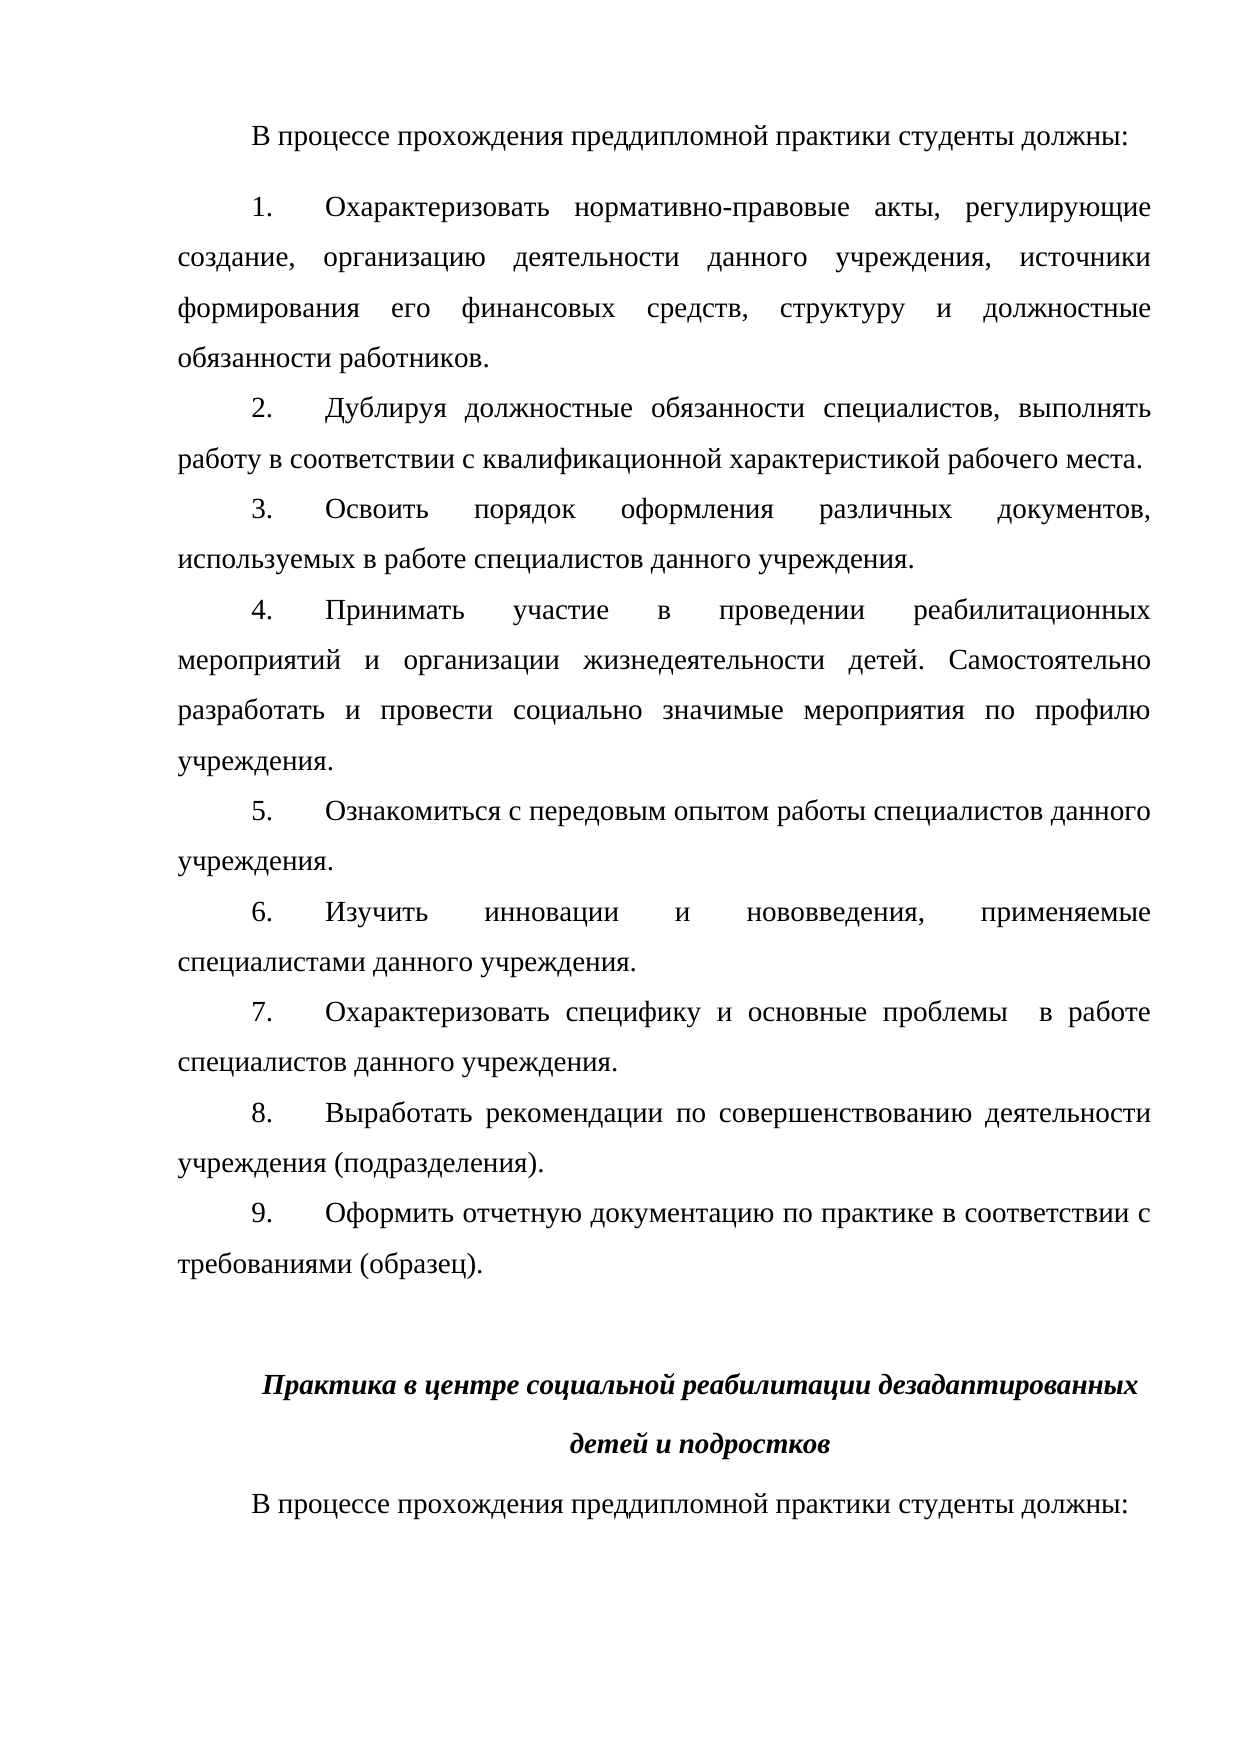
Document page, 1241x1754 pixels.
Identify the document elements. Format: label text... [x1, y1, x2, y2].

list Выработать рекомендации по совершенствованию деятельности учреждения (подразделения). [177, 1095, 1152, 1179]
list Ознакомиться с передовым опытом работы специалистов данного учреждения. [177, 793, 1152, 877]
text В процессе прохождения преддипломной практики студенты должны: [177, 118, 1152, 152]
list Оформить отчетную документацию по практике в соответствии с требованиями (образец). [177, 1196, 1152, 1279]
list Охарактеризовать специфику и основные проблемы в работе специалистов данного учреждения. [177, 994, 1152, 1078]
list Охарактеризовать нормативно-правовые акты, регулирующие создание, организацию деятельности данного учреждения, источники формирования его финансовых средств, структуру и должностные обязанности работников. [177, 189, 1152, 374]
text детей и подростков [177, 1427, 1152, 1460]
text В процессе прохождения преддипломной практики студенты должны: [177, 1486, 1152, 1519]
list Дублируя должностные обязанности специалистов, выполнять работу в соответствии с квалификационной характеристикой рабочего места. [177, 391, 1152, 474]
list Освоить порядок оформления различных документов, используемых в работе специалистов данного учреждения. [177, 491, 1152, 575]
text Практика в центре социальной реабилитации дезадаптированных [177, 1367, 1152, 1401]
list Изучить инновации и нововведения, применяемые специалистами данного учреждения. [177, 894, 1152, 977]
list Принимать участие в проведении реабилитационных мероприятий и организации жизнедеятельности детей. Самостоятельно разработать и провести социально значимые мероприятия по профилю учреждения. [177, 592, 1152, 776]
